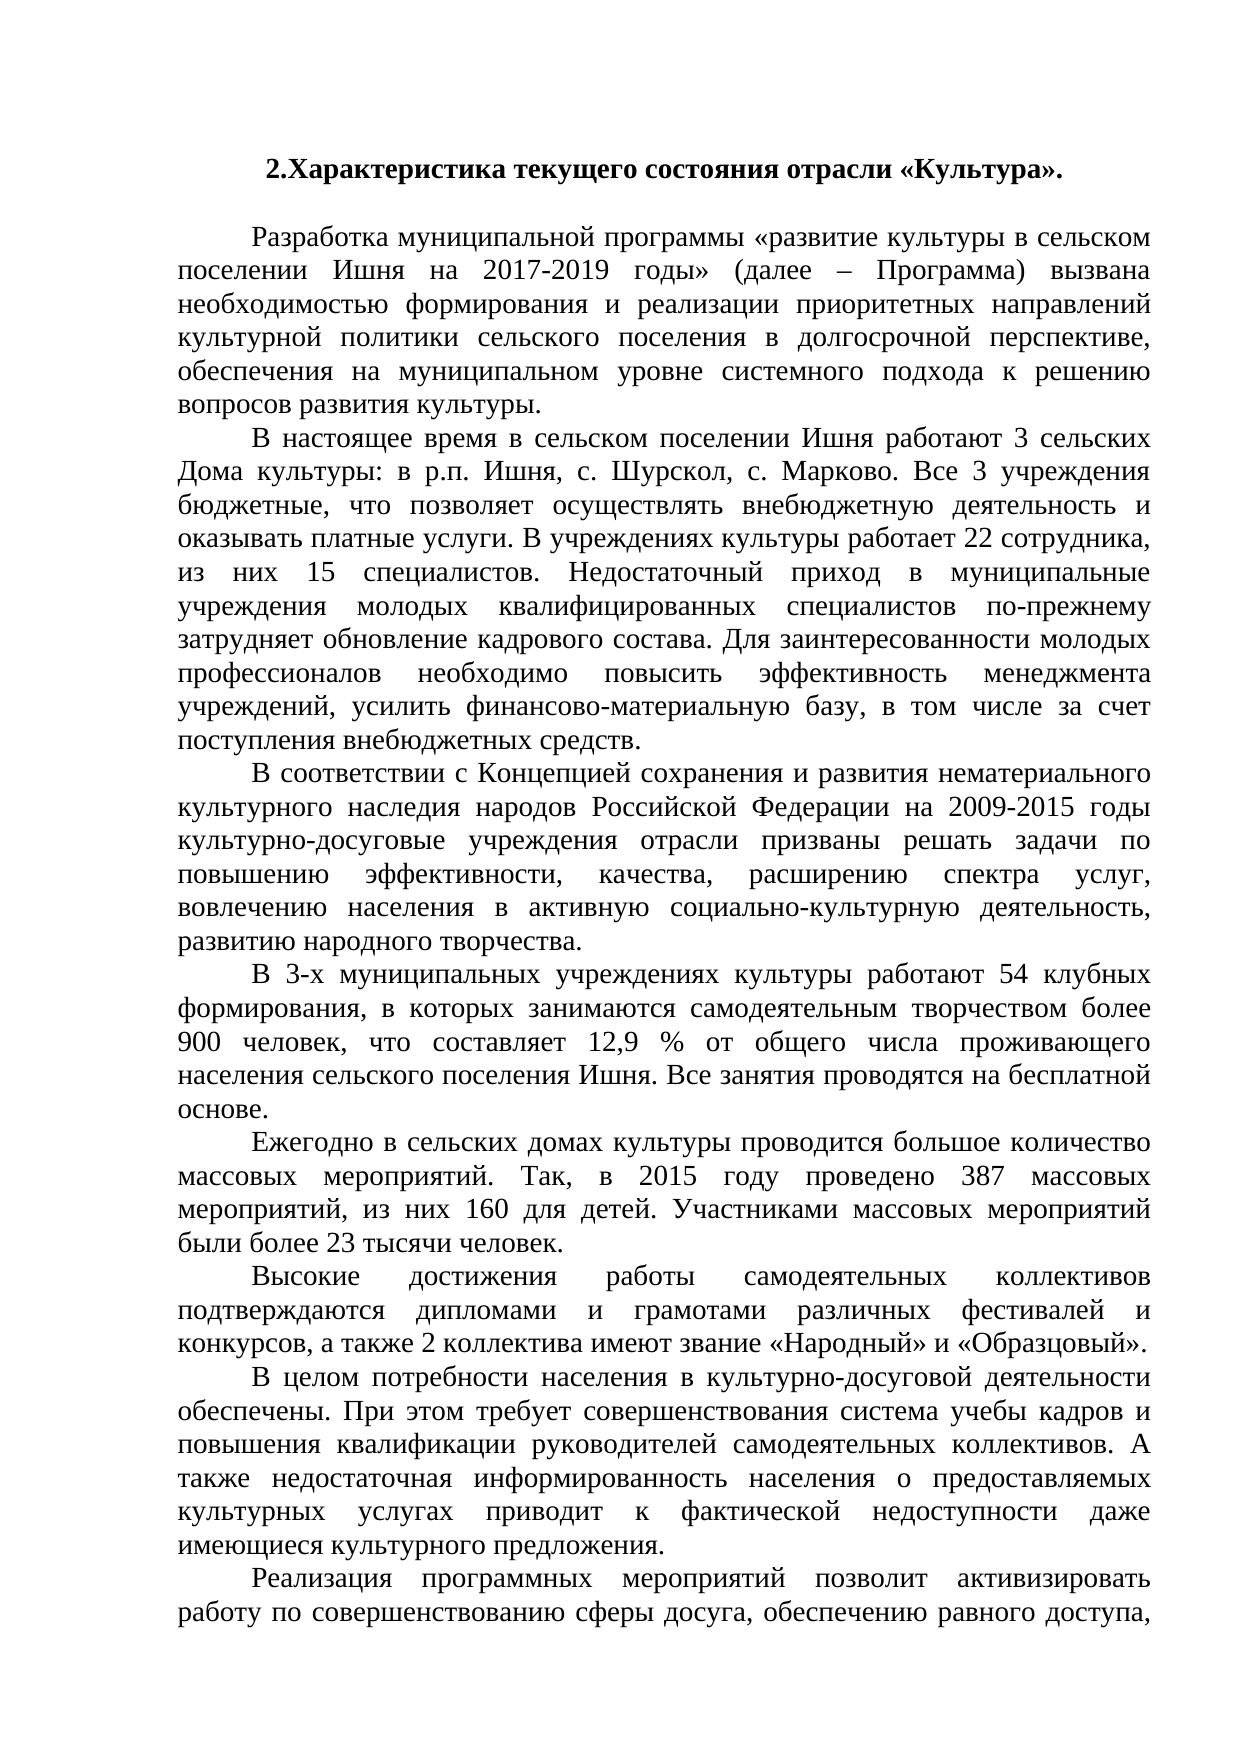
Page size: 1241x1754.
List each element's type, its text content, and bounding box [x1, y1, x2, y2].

text Разработка муниципальной программы «развитие культуры в сельском поселении Ишня на 2017-2019 годы» (далее – Программа) вызвана необходимостью формирования и реализации приоритетных направлений культурной политики сельского поселения в долгосрочной перспективе, обеспечения на муниципальном уровне системного подхода к решению вопросов развития культуры. [177, 219, 1152, 420]
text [177, 1560, 1152, 1627]
text В целом потребности населения в культурно-досуговой деятельности обеспечены. При этом требует совершенствования система учебы кадров и повышения квалификации руководителей самодеятельных коллективов. А также недостаточная информированность населения о предоставляемых культурных услугах приводит к фактической недоступности даже имеющиеся культурного предложения. [177, 1359, 1152, 1560]
text Высокие достижения работы самодеятельных коллективов подтверждаются дипломами и грамотами различных фестивалей и конкурсов, а также 2 коллектива имеют звание «Народный» и «Образцовый». [177, 1258, 1152, 1359]
text В 3-х муниципальных учреждениях культуры работают 54 клубных формирования, в которых занимаются самодеятельным творчеством более 900 человек, что составляет 12,9 % от общего числа проживающего населения сельского поселения Ишня. Все занятия проводятся на бесплатной основе. [177, 957, 1152, 1124]
text Ежегодно в сельских домах культуры проводится большое количество массовых мероприятий. Так, в 2015 году проведено 387 массовых мероприятий, из них 160 для детей. Участниками массовых мероприятий были более 23 тысячи человек. [177, 1124, 1152, 1258]
text 2.Характеристика текущего состояния отрасли «Культура». [177, 152, 1152, 185]
text В соответствии с Концепцией сохранения и развития нематериального культурного наследия народов Российской Федерации на 2009-2015 годы культурно-досуговые учреждения отрасли призваны решать задачи по повышению эффективности, качества, расширению спектра услуг, вовлечению населения в активную социально-культурную деятельность, развитию народного творчества. [177, 755, 1152, 957]
text В настоящее время в сельском поселении Ишня работают 3 сельских Дома культуры: в р.п. Ишня, с. Шурскол, с. Марково. Все 3 учреждения бюджетные, что позволяет осуществлять внебюджетную деятельность и оказывать платные услуги. В учреждениях культуры работает 22 сотрудника, из них 15 специалистов. Недостаточный приход в муниципальные учреждения молодых квалифицированных специалистов по-прежнему затрудняет обновление кадрового состава. Для заинтересованности молодых профессионалов необходимо повысить эффективность менеджмента учреждений, усилить финансово-материальную базу, в том числе за счет поступления внебюджетных средств. [177, 420, 1152, 755]
